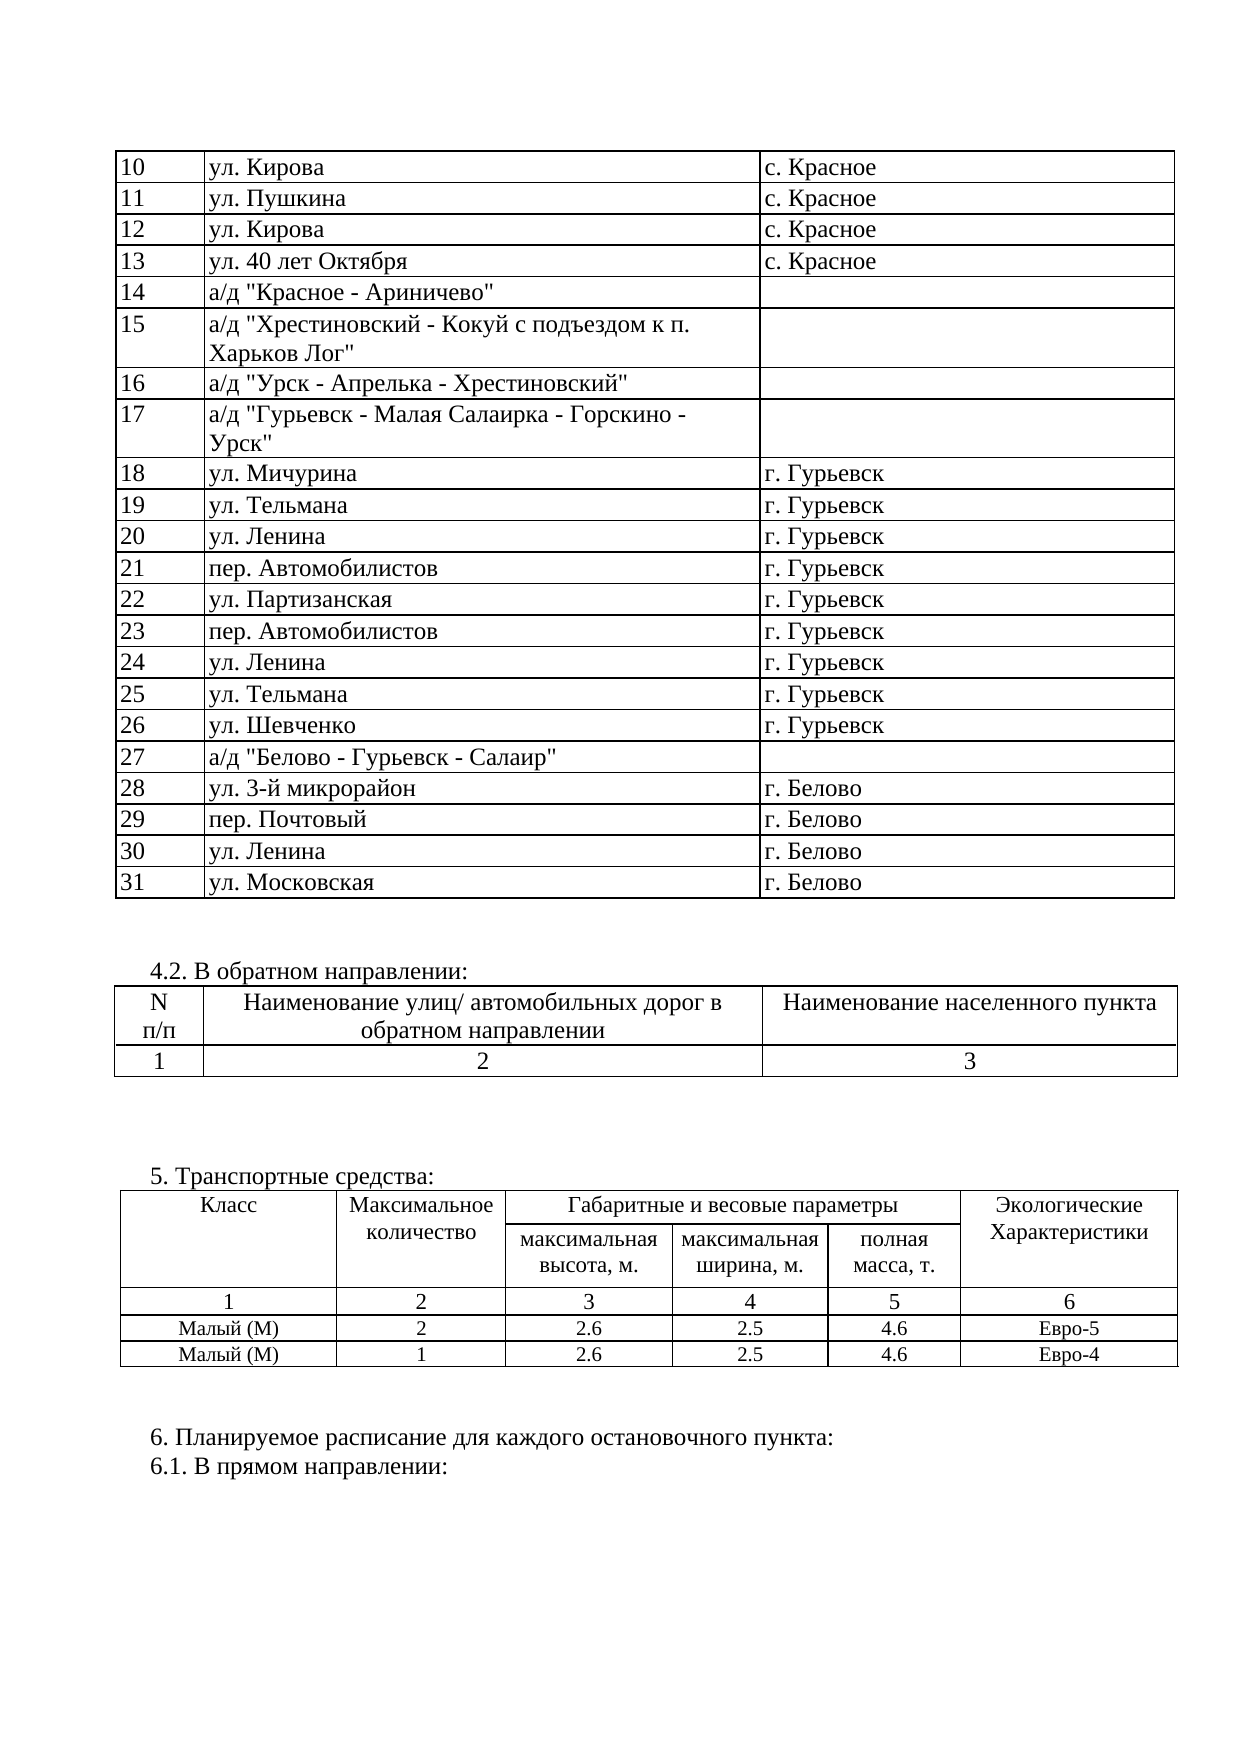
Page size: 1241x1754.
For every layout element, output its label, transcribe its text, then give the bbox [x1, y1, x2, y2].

table_cell с. Красное [761, 215, 1174, 244]
table_cell г. Гурьевск [761, 679, 1174, 708]
table_cell 3 [763, 1044, 1177, 1076]
table_cell 27 [117, 742, 204, 771]
table_cell а/д "Красное - Ариничево" [205, 277, 759, 307]
table_cell г. Гурьевск [761, 584, 1174, 614]
text 6. Планируемое расписание для каждого остановочного пункта: [150, 1422, 1090, 1451]
table_cell пер. Автомобилистов [205, 553, 759, 583]
table_cell 11 [117, 183, 204, 213]
table_cell Малый (М) [121, 1342, 336, 1366]
table_cell 12 [117, 215, 204, 244]
table_cell 4.6 [829, 1316, 960, 1340]
table_cell ул. Партизанская [205, 584, 759, 614]
table_cell Евро-4 [961, 1342, 1177, 1366]
table_cell 2.5 [673, 1316, 827, 1340]
table_cell г. Белово [761, 773, 1174, 803]
table_cell 1 [115, 1045, 203, 1076]
table_cell 15 [117, 309, 204, 366]
table_cell г. Гурьевск [761, 521, 1174, 551]
table_cell [761, 368, 1174, 398]
table_cell 4 [673, 1288, 827, 1314]
table_cell 14 [117, 277, 204, 307]
table_cell ул. 3-й микрорайон [205, 773, 759, 803]
text 6.1. В прямом направлении: [150, 1451, 1090, 1480]
table_cell ул. Московская [205, 867, 759, 897]
table_cell а/д "Белово - Гурьевск - Салаир" [205, 742, 759, 771]
table_cell 22 [117, 584, 204, 614]
table_cell полная масса, т. [829, 1225, 960, 1286]
table_cell [761, 742, 1174, 771]
table_cell г. Гурьевск [761, 710, 1174, 740]
table_cell 20 [117, 521, 204, 551]
table_cell 2 [337, 1288, 505, 1314]
table_cell ул. Ленина [205, 836, 759, 866]
table_cell 1 [337, 1342, 505, 1366]
table_cell 2.6 [506, 1316, 672, 1340]
table_cell Евро-5 [961, 1316, 1177, 1340]
table_cell 10 [117, 152, 204, 181]
table_cell 3 [506, 1288, 672, 1314]
table_cell 13 [117, 246, 204, 276]
table_cell 6 [961, 1288, 1177, 1314]
table_cell максимальная ширина, м. [673, 1225, 827, 1286]
table_header Габаритные и весовые параметры [506, 1191, 960, 1223]
table_cell с. Красное [761, 183, 1174, 213]
table_cell 2 [204, 1046, 762, 1076]
table_cell г. Гурьевск [761, 490, 1174, 520]
text 5. Транспортные средства: [150, 1161, 1090, 1190]
table_cell 30 [117, 836, 204, 866]
table_cell 31 [117, 867, 204, 897]
table_cell ул. Кирова [205, 152, 759, 181]
table_cell ул. Кирова [205, 215, 759, 244]
table_cell максимальная высота, м. [506, 1225, 672, 1286]
table_cell [761, 277, 1174, 307]
table_cell г. Гурьевск [761, 647, 1174, 677]
table_cell 19 [117, 490, 204, 520]
table_cell а/д "Гурьевск - Малая Салаирка - Горскино - Урск" [205, 400, 759, 457]
table_cell ул. Ленина [205, 521, 759, 551]
table_cell 1 [121, 1288, 336, 1314]
text 4.2. В обратном направлении: [150, 956, 1090, 985]
table_header Класс [121, 1191, 336, 1286]
table_cell 25 [117, 679, 204, 708]
table_cell 17 [117, 400, 204, 457]
table_cell г. Гурьевск [761, 616, 1174, 646]
table_cell ул. Тельмана [205, 490, 759, 520]
table_cell 2.5 [673, 1342, 827, 1366]
table_cell ул. Тельмана [205, 679, 759, 708]
table_header Наименование населенного пункта [763, 987, 1177, 1044]
table_cell 18 [117, 458, 204, 488]
table_cell Малый (М) [121, 1316, 336, 1340]
table_cell а/д "Урск - Апрелька - Хрестиновский" [205, 368, 759, 398]
table_cell 29 [117, 805, 204, 834]
table_cell ул. Мичурина [205, 458, 759, 488]
table_header Наименование улиц/ автомобильных дорог в обратном направлении [204, 987, 762, 1044]
table_cell 4.6 [829, 1342, 960, 1366]
table_cell ул. Пушкина [205, 183, 759, 213]
table_cell ул. Шевченко [205, 710, 759, 740]
table_cell г. Белово [761, 836, 1174, 866]
table_cell 21 [117, 553, 204, 583]
table_cell а/д "Хрестиновский - Кокуй с подъездом к п. Харьков Лог" [205, 309, 759, 366]
table_cell 26 [117, 710, 204, 740]
table_cell 5 [829, 1288, 960, 1314]
table_header N п/п [115, 987, 203, 1044]
table_cell [761, 309, 1174, 366]
table_cell пер. Почтовый [205, 805, 759, 834]
table_cell 24 [117, 647, 204, 677]
table_cell 2.6 [506, 1342, 672, 1366]
table_cell г. Гурьевск [761, 458, 1174, 488]
table_cell с. Красное [761, 152, 1174, 181]
table_cell 2 [337, 1316, 505, 1340]
table_header Экологические Характеристики [961, 1191, 1177, 1286]
table_cell ул. 40 лет Октября [205, 246, 759, 276]
table_cell [761, 400, 1174, 457]
table_cell г. Белово [761, 867, 1174, 897]
table_cell 28 [117, 773, 204, 803]
table_cell ул. Ленина [205, 647, 759, 677]
table_cell с. Красное [761, 246, 1174, 276]
table_header Максимальное количество [337, 1191, 505, 1286]
table_cell 23 [117, 616, 204, 646]
table_cell пер. Автомобилистов [205, 616, 759, 646]
table_cell г. Белово [761, 805, 1174, 834]
table_cell 16 [117, 368, 204, 398]
table_cell г. Гурьевск [761, 553, 1174, 583]
